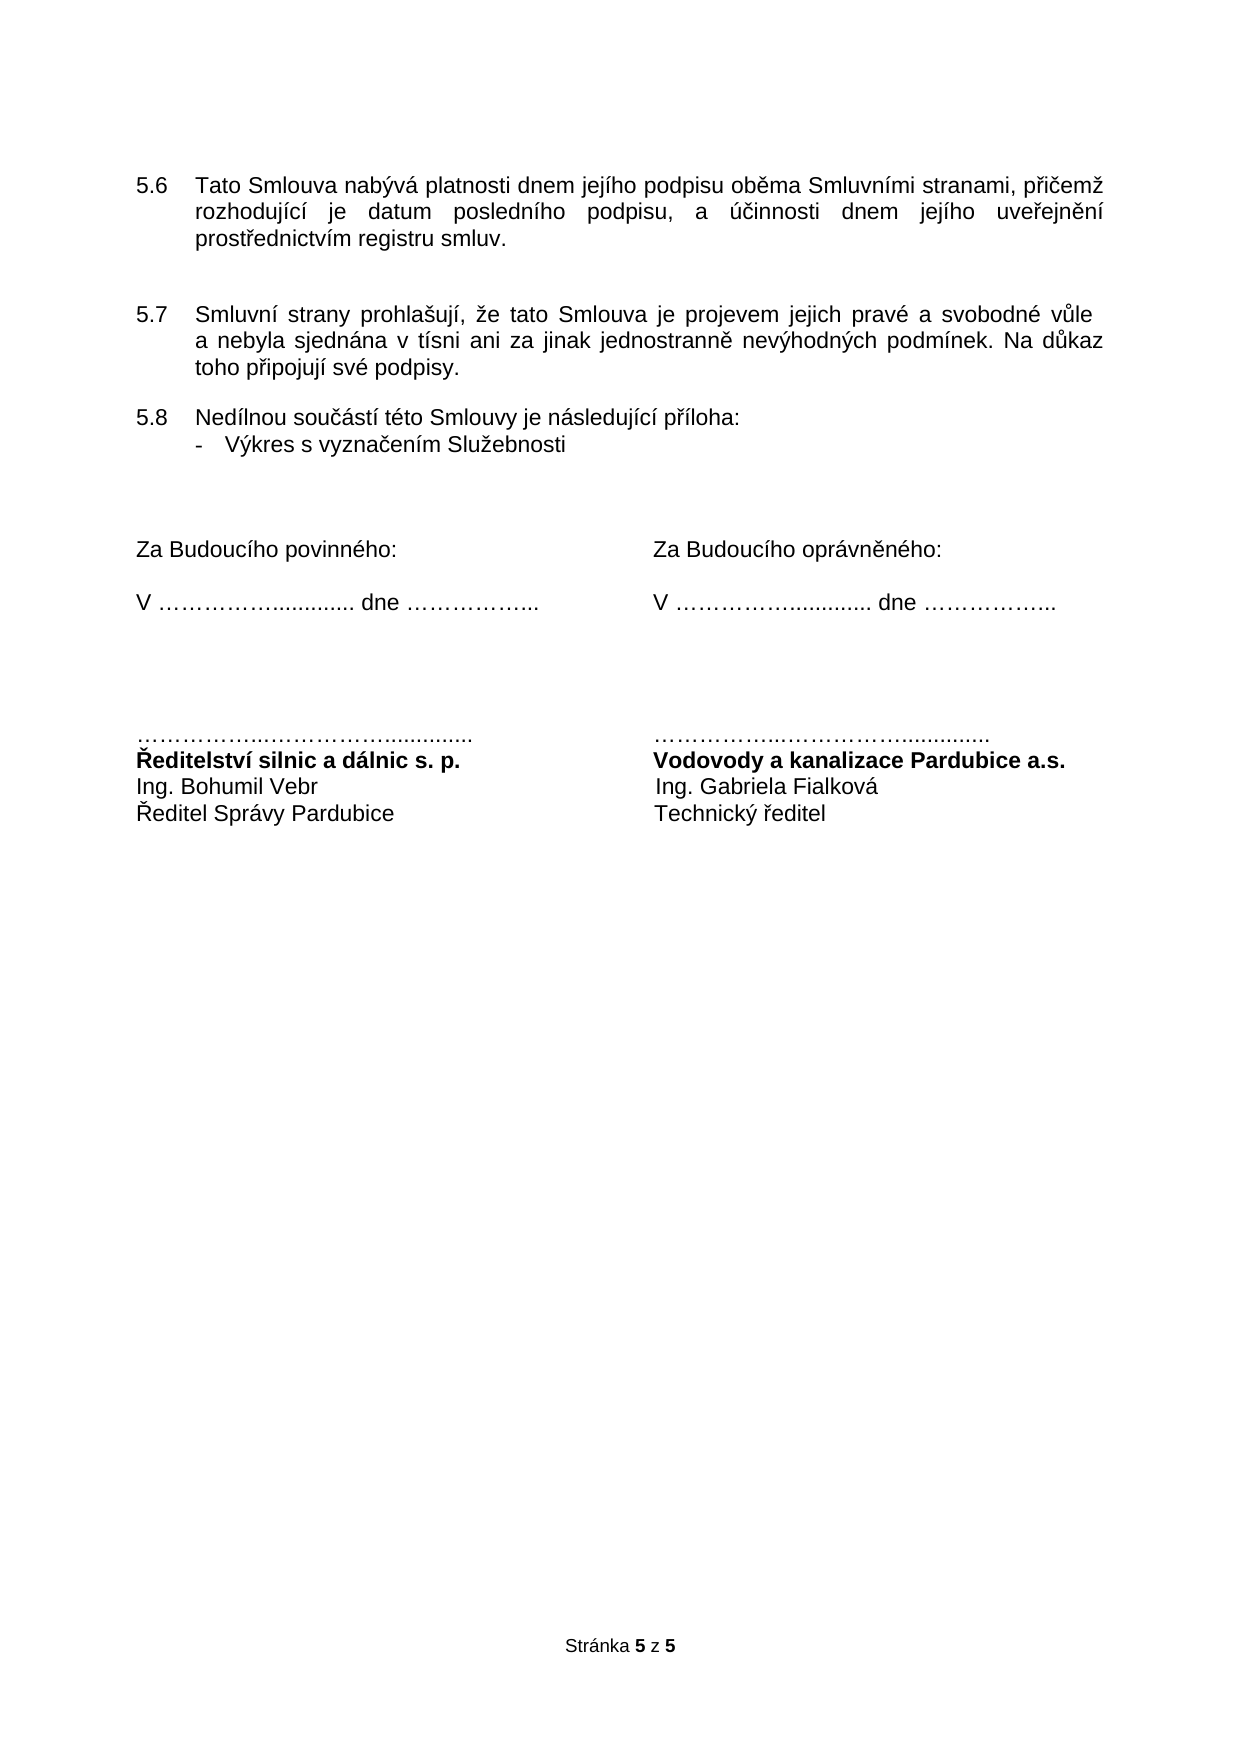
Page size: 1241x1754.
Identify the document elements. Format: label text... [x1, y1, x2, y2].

list Tato Smlouva nabývá platnosti dnem jejího podpisu oběma Smluvními stranami, přičemž rozhodující je datum posledního podpisu, a účinnosti dnem jejího uveřejnění prostřednictvím registru smluv. [136, 172, 1104, 251]
list Smluvní strany prohlašují, že tato Smlouva je projevem jejich pravé a svobodné vůle a nebyla sjednána v tísni ani za jinak jednostranně nevýhodných podmínek. Na důkaz toho připojují své podpisy. [136, 301, 1104, 380]
list Výkres s vyznačením Služebnosti [195, 431, 1104, 457]
text Ředitelství silnic a dálnic s. p. Vodovody a kanalizace Pardubice a.s. [136, 747, 1104, 773]
text Ředitel Správy Pardubice Technický ředitel [136, 799, 1104, 826]
list Nedílnou součástí této Smlouvy je následující příloha: [136, 404, 1104, 431]
text V ……………............. dne ……………... V ……………............. dne ……………... [136, 589, 1104, 615]
text Za Budoucího povinného: Za Budoucího oprávněného: [136, 536, 1104, 562]
text ……………...…………….............. ……………...…………….............. [136, 721, 1104, 747]
text Ing. Bohumil Vebr Ing. Gabriela Fialková [136, 773, 1104, 799]
